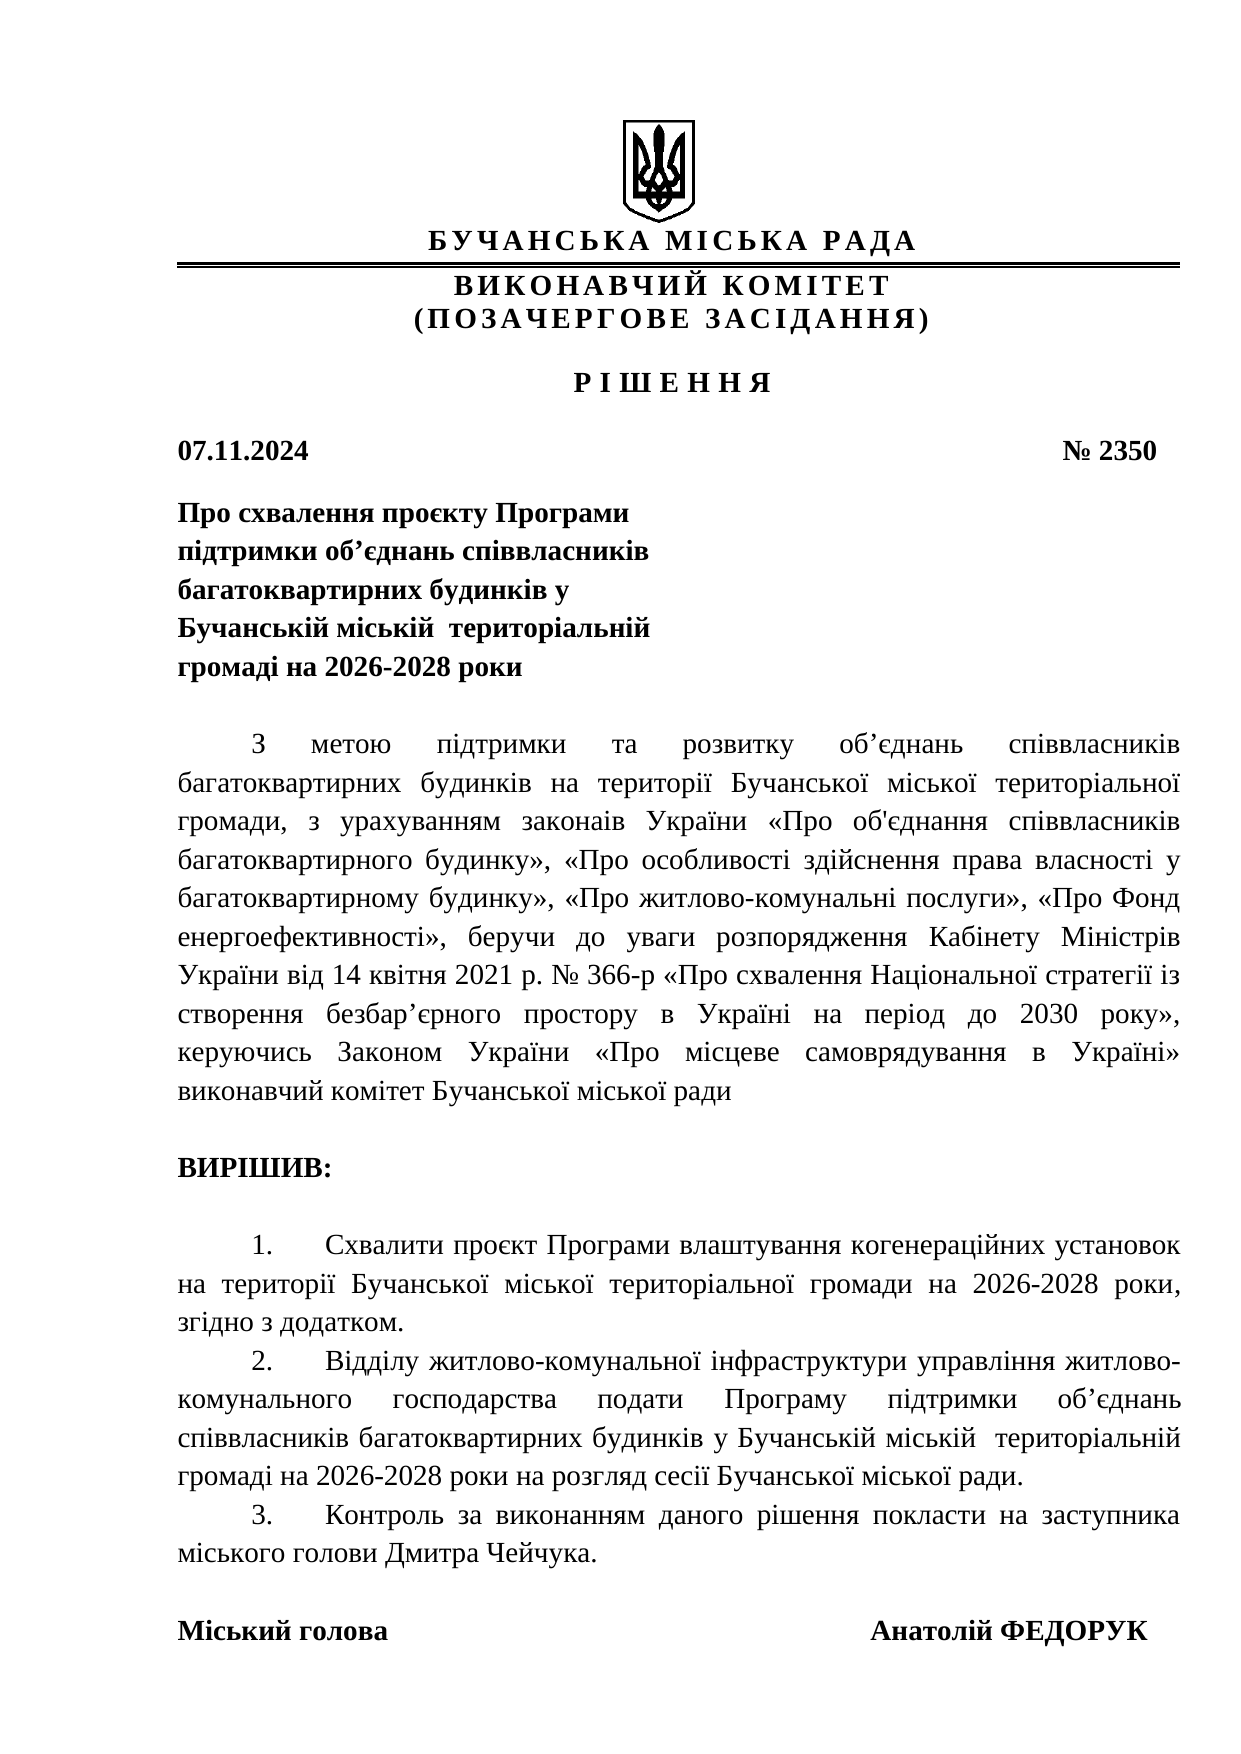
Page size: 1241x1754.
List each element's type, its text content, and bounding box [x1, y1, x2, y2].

text 07.11.2024 № 2350 [177, 433, 1181, 466]
text З метою підтримки та розвитку об’єднань співвласників багатоквартирних будинків на території Бучанської міської територіальної громади, з урахуванням законаів України «Про об'єднання співвласників багатоквартирного будинку», «Про особливості здійснення права власності у багатоквартирному будинку», «Про житлово-комунальні послуги», «Про Фонд енергоефективності», беручи до уваги розпорядження Кабінету Міністрів України від 14 квітня 2021 р. № 366-р «Про схвалення Національної стратегії із створення безбар’єрного простору в Україні на період до 2030 року», керуючись Законом України «Про місцеве самоврядування в Україні» виконавчий комітет Бучанської міської ради [177, 726, 1181, 1107]
text БУЧАНСЬКА МІСЬКА РАДА [118, 223, 1181, 257]
list Контроль за виконанням даного рішення покласти на заступника міського голови Дмитра Чейчука. [177, 1497, 1181, 1569]
list Схвалити проєкт Програми влаштування когенераційних установок на території Бучанської міської територіальної громади на 2026-2028 роки, згідно з додатком. [177, 1227, 1181, 1338]
text ВИРІШИВ: [177, 1150, 1181, 1184]
text Про схвалення проєкту Програми підтримки об’єднань співвласників багатоквартирних будинків у Бучанській міській територіальній громаді на 2026-2028 роки [177, 495, 694, 683]
text Міський голова Анатолій ФЕДОРУК [177, 1613, 1181, 1646]
picture [621, 118, 697, 224]
table_header ВИКОНАВЧИЙ КОМІТЕТ (ПОЗАЧЕРГОВЕ ЗАСІДАННЯ) [177, 268, 1180, 366]
text РІШЕННЯ [118, 366, 1181, 399]
list Відділу житлово-комунальної інфраструктури управління житлово-комунального господарства подати Програму підтримки об’єднань співвласників багатоквартирних будинків у Бучанській міській територіальній громаді на 2026-2028 роки на розгляд сесії Бучанської міської ради. [177, 1343, 1181, 1492]
